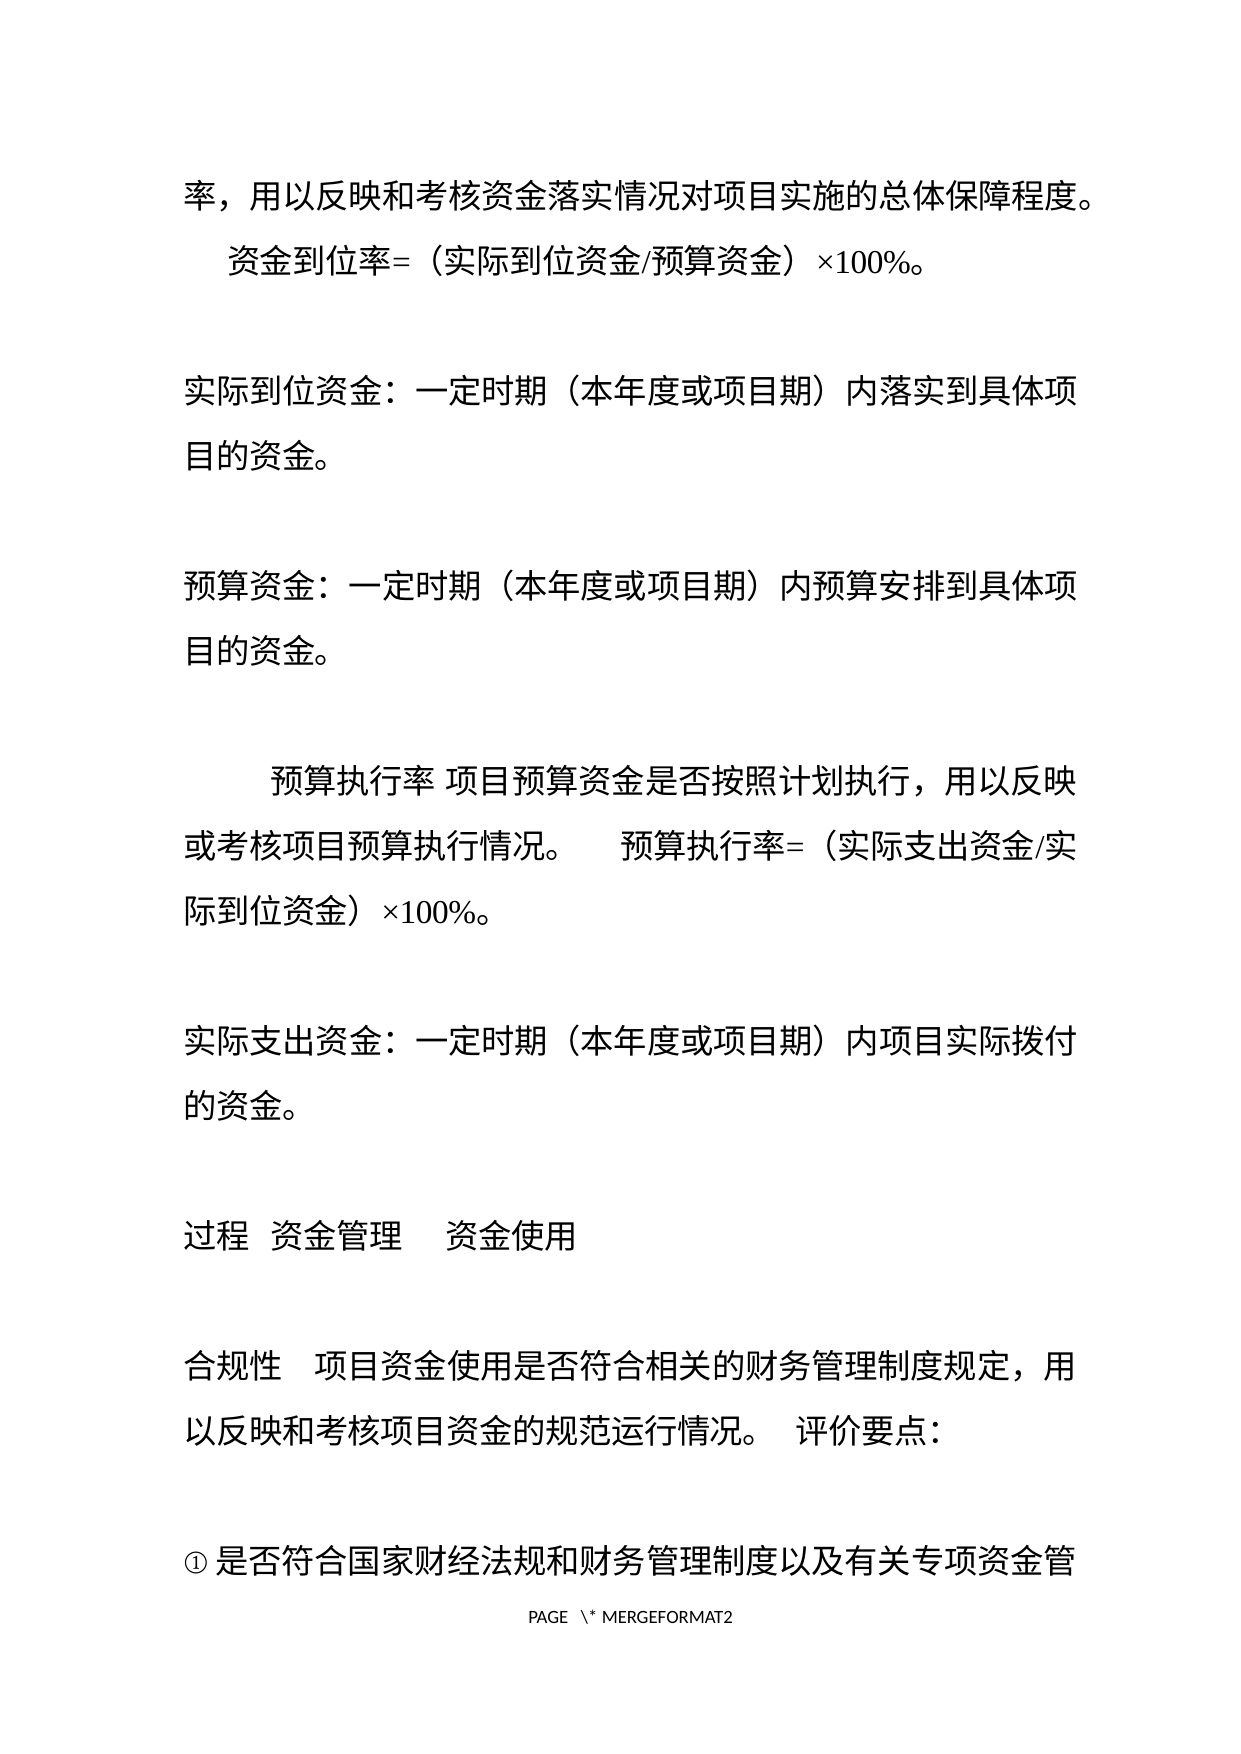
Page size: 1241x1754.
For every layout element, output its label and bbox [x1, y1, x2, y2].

text [183, 162, 1078, 1592]
